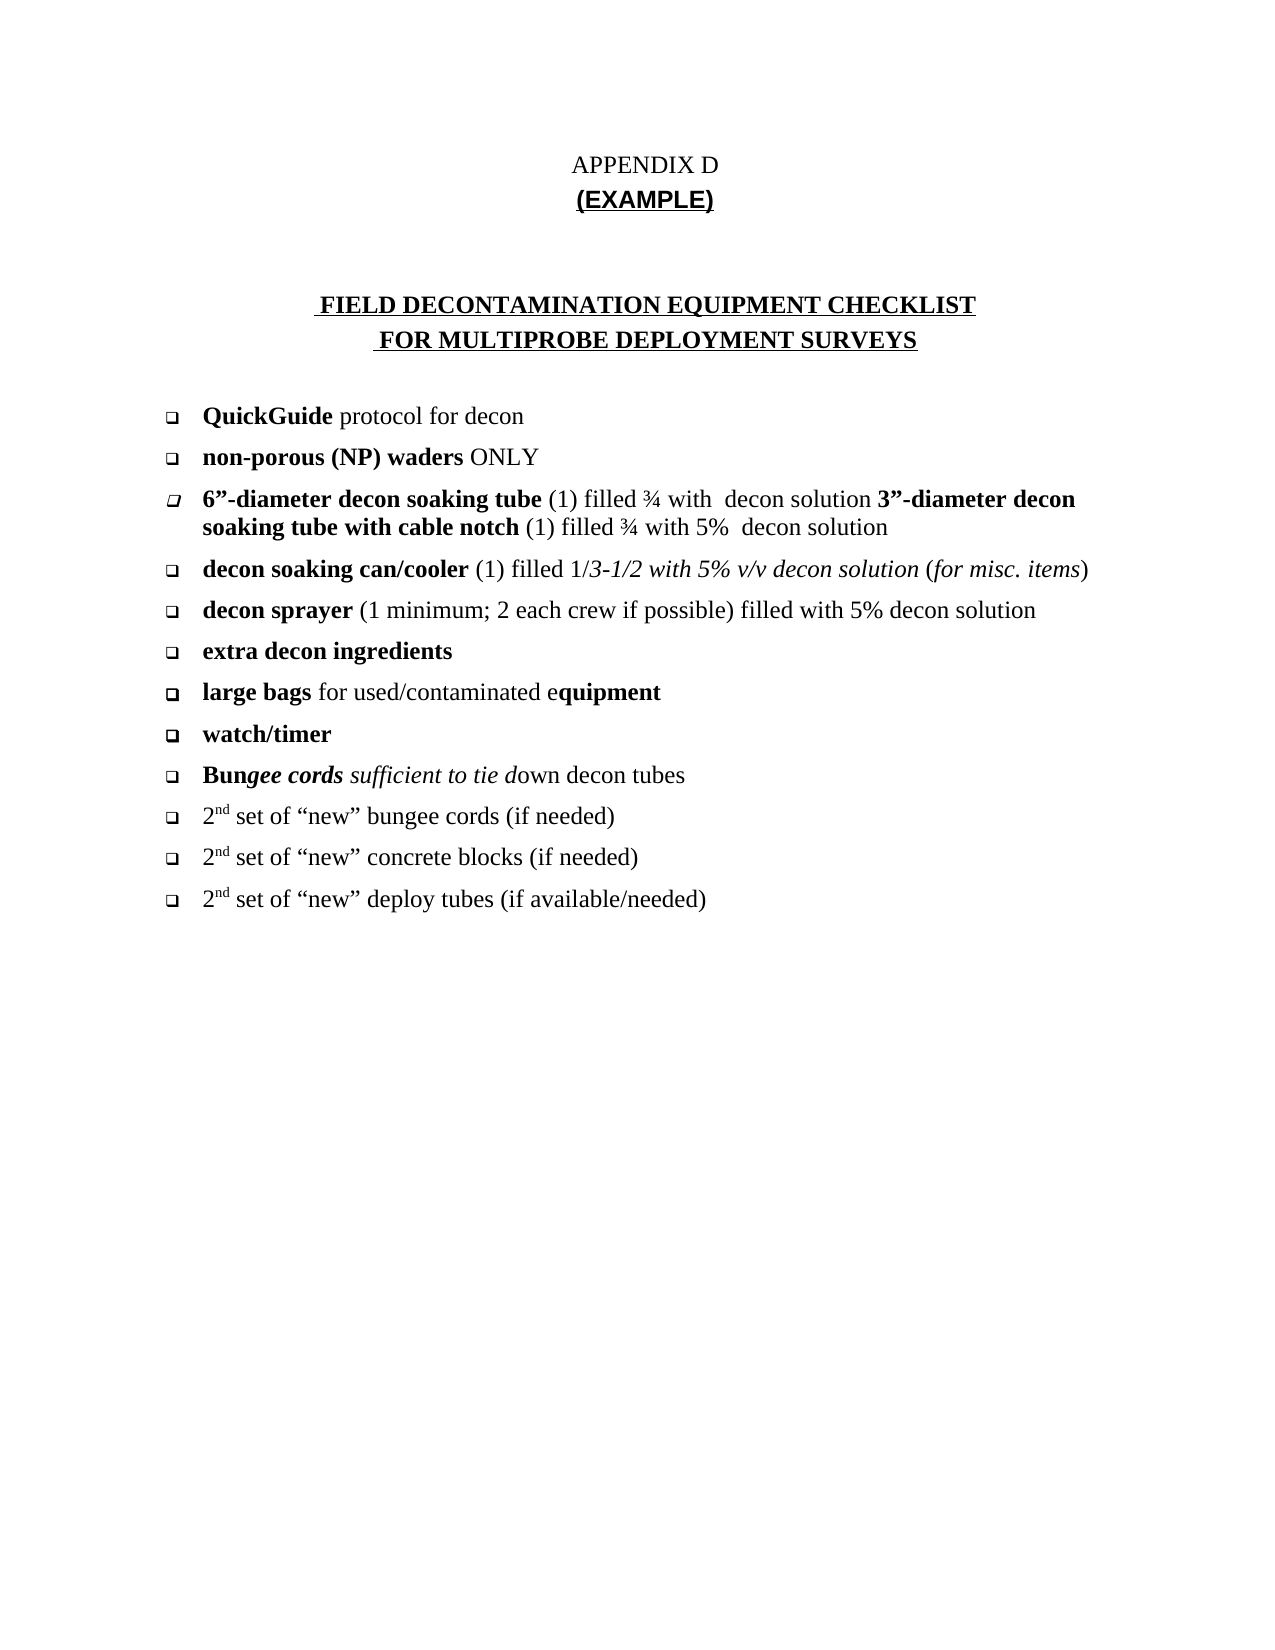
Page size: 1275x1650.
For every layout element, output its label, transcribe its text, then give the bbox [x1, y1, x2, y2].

text APPENDIX D [165, 150, 1125, 179]
list decon soaking can/cooler (1) filled 1/3-1/2 with 5% v/v decon solution (for misc. items) [165, 554, 1125, 582]
list 2nd set of “new” bungee cords (if needed) [165, 801, 1125, 830]
list extra decon ingredients [165, 636, 1125, 665]
text for multiprobe deployment surveys [165, 325, 1125, 354]
list non-porous (NP) waders ONLY [165, 442, 1125, 471]
list large bags for used/contaminated equipment [165, 677, 1125, 706]
list 6”-diameter decon soaking tube (1) filled ¾ with decon solution 3”-diameter decon soaking tube with cable notch (1) filled ¾ with 5% decon solution [165, 484, 1125, 541]
list decon sprayer (1 minimum; 2 each crew if possible) filled with 5% decon solution [165, 595, 1125, 624]
list Bungee cords sufficient to tie down decon tubes [165, 760, 1125, 789]
list 2nd set of “new” concrete blocks (if needed) [165, 842, 1125, 871]
list QuickGuide protocol for decon [165, 401, 1125, 430]
list 2nd set of “new” deploy tubes (if available/needed) [165, 884, 1125, 912]
text FIELD DECONTAMINATION EQUIPMENT checklist [165, 290, 1125, 319]
text (example) [165, 185, 1125, 214]
list watch/timer [165, 719, 1125, 747]
